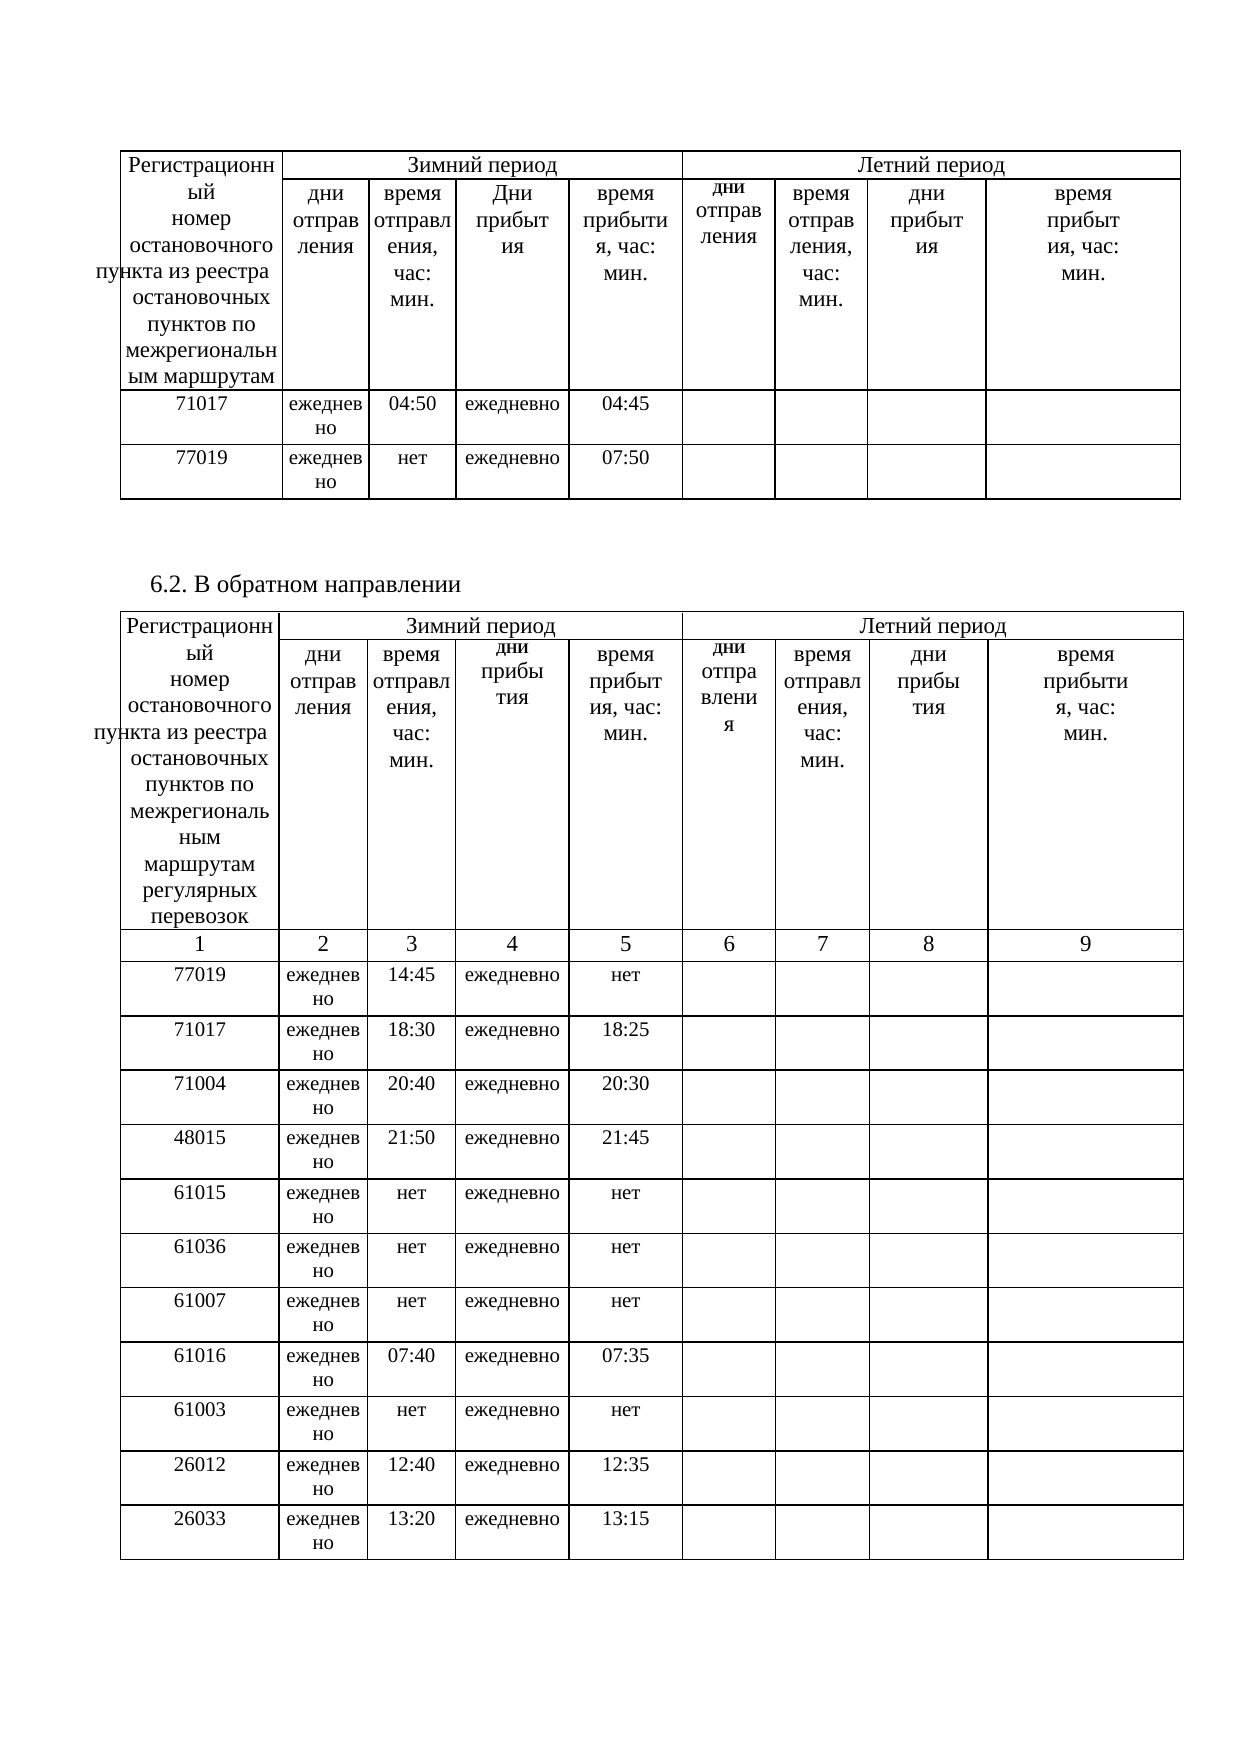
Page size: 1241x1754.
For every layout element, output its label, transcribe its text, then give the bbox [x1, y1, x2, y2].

table_cell ежедневно [456, 1452, 568, 1504]
table_cell ежедневно [456, 1234, 568, 1287]
table_cell 61015 [121, 1180, 278, 1232]
table_cell ежедневно [280, 1397, 367, 1450]
table_cell дни прибы тия [870, 640, 987, 929]
table_cell [870, 962, 987, 1015]
table_cell 4 [456, 930, 568, 961]
table_cell ДНИ отправ ления [683, 180, 774, 389]
table_cell нет [570, 1180, 682, 1232]
table_cell ДНИ прибы тия [456, 640, 568, 929]
table_cell ежедневно [456, 1071, 568, 1124]
table_cell [870, 1343, 987, 1396]
table_cell ежедневно [457, 391, 568, 444]
table_cell время прибыти я, час: мин. [570, 180, 682, 389]
table_cell [868, 445, 985, 498]
table_cell время отправл ения, час: мин. [776, 640, 869, 929]
table_cell [683, 1452, 775, 1504]
table_cell [870, 1452, 987, 1504]
table_cell 20:40 [368, 1071, 455, 1124]
table_cell ежедневно [456, 962, 568, 1015]
table_cell [683, 1343, 775, 1396]
table_cell [987, 445, 1180, 498]
table_cell [683, 1180, 775, 1232]
table_cell 61016 [121, 1343, 278, 1396]
table_cell [776, 1288, 869, 1341]
table_cell [776, 1180, 869, 1232]
table_cell 21:45 [570, 1125, 682, 1178]
table_cell [776, 445, 867, 498]
table_cell ежедневно [280, 1506, 367, 1559]
table_cell [776, 1071, 869, 1124]
table_cell ежедневно [280, 1343, 367, 1396]
table_cell ежедневно [456, 1343, 568, 1396]
table_cell [683, 1234, 775, 1287]
table_cell [776, 1234, 869, 1287]
table_cell [870, 1071, 987, 1124]
table_cell [868, 391, 985, 444]
table_cell 3 [368, 930, 455, 961]
table_cell [683, 391, 774, 444]
table_cell ежедневно [283, 445, 368, 498]
table_header Зимний период [283, 152, 682, 178]
table_cell ежедневно [456, 1180, 568, 1232]
table_cell 21:50 [368, 1125, 455, 1178]
table_cell [683, 962, 775, 1015]
table_cell время прибыт ия, час: мин. [570, 640, 682, 929]
table_cell [683, 1017, 775, 1069]
table_cell нет [370, 445, 455, 498]
table_cell [683, 445, 774, 498]
table_cell [989, 962, 1183, 1015]
table_cell [870, 1180, 987, 1232]
table_cell [989, 1343, 1183, 1396]
table_header Летний период [683, 612, 1183, 639]
table_header Зимний период [280, 612, 682, 639]
table_cell 26033 [121, 1506, 278, 1559]
table_cell Дни прибыт ия [457, 180, 568, 389]
table_cell [776, 1397, 869, 1450]
table_cell [776, 962, 869, 1015]
table_cell ежедневно [456, 1397, 568, 1450]
table_cell время прибыт ия, час: мин. [987, 180, 1180, 389]
table_cell [989, 1288, 1183, 1341]
table_cell [870, 1017, 987, 1069]
table_cell ежедневно [283, 391, 368, 444]
table_cell [989, 1125, 1183, 1178]
table_cell ежедневно [280, 1452, 367, 1504]
table_cell [776, 1017, 869, 1069]
table_header Летний период [683, 152, 1180, 178]
table_cell ежедневно [280, 1125, 367, 1178]
table_cell ДНИ отпра влени я [683, 640, 775, 929]
table_cell 18:25 [570, 1017, 682, 1069]
table_cell [989, 1071, 1183, 1124]
table_cell 7 [776, 930, 869, 961]
table_cell ежедневно [280, 1180, 367, 1232]
table_cell нет [368, 1234, 455, 1287]
table_cell время прибыти я, час: мин. [989, 640, 1183, 929]
table_cell 9 [989, 930, 1183, 961]
table_cell [683, 1071, 775, 1124]
table_cell нет [570, 1234, 682, 1287]
text 6.2. В обратном направлении [150, 569, 1090, 598]
table_cell нет [368, 1180, 455, 1232]
table_cell [683, 1288, 775, 1341]
table_header Регистрационный номер остановочного пункта из реестра остановочных пунктов по межрегиональным маршрутам регулярных перевозок [121, 152, 282, 389]
table_cell 13:20 [368, 1506, 455, 1559]
table_cell ежедневно [456, 1506, 568, 1559]
table_cell 71017 [121, 1017, 278, 1069]
table_cell 61036 [121, 1234, 278, 1287]
table_cell [776, 391, 867, 444]
table_cell [870, 1125, 987, 1178]
table_cell ежедневно [456, 1288, 568, 1341]
table_cell [989, 1180, 1183, 1232]
table_cell дни прибыт ия [868, 180, 985, 389]
table_cell 48015 [121, 1125, 278, 1178]
table_cell 77019 [121, 445, 282, 498]
table_cell 12:40 [368, 1452, 455, 1504]
table_cell 14:45 [368, 962, 455, 1015]
table_cell [989, 1397, 1183, 1450]
table_cell 07:40 [368, 1343, 455, 1396]
table_cell 07:35 [570, 1343, 682, 1396]
table_cell [776, 1506, 869, 1559]
table_cell 13:15 [570, 1506, 682, 1559]
table_cell время отправ ления, час: мин. [776, 180, 867, 389]
table_cell 1 [121, 930, 278, 961]
table_cell 8 [870, 930, 987, 961]
table_cell дни отправ ления [283, 180, 368, 389]
table_cell [776, 1125, 869, 1178]
table_cell нет [570, 1397, 682, 1450]
table_cell время отправл ения, час: мин. [370, 180, 455, 389]
table_cell нет [570, 1288, 682, 1341]
table_cell 77019 [121, 962, 278, 1015]
table_cell ежедневно [280, 1288, 367, 1341]
table_cell 12:35 [570, 1452, 682, 1504]
table_cell нет [368, 1288, 455, 1341]
table_cell ежедневно [456, 1017, 568, 1069]
table_cell 07:50 [570, 445, 682, 498]
table_cell [776, 1452, 869, 1504]
table_cell [989, 1234, 1183, 1287]
table_cell 61007 [121, 1288, 278, 1341]
table_cell 20:30 [570, 1071, 682, 1124]
table_cell [870, 1397, 987, 1450]
table_cell время отправл ения, час: мин. [368, 640, 455, 929]
table_cell [683, 1397, 775, 1450]
table_cell [989, 1017, 1183, 1069]
table_cell ежедневно [280, 1234, 367, 1287]
table_cell 04:45 [570, 391, 682, 444]
table_cell 04:50 [370, 391, 455, 444]
table_cell ежедневно [457, 445, 568, 498]
table_cell нет [368, 1397, 455, 1450]
table_cell [987, 391, 1180, 444]
table_cell 61003 [121, 1397, 278, 1450]
table_cell нет [570, 962, 682, 1015]
table_cell [989, 1452, 1183, 1504]
table_cell 5 [570, 930, 682, 961]
table_cell [870, 1288, 987, 1341]
table_cell дни отправ ления [280, 640, 367, 929]
table_cell 26012 [121, 1452, 278, 1504]
table_cell ежедневно [280, 1017, 367, 1069]
table_cell ежедневно [280, 962, 367, 1015]
table_cell 71017 [121, 391, 282, 444]
table_cell ежедневно [280, 1071, 367, 1124]
table_cell [870, 1234, 987, 1287]
table_cell [989, 1506, 1183, 1559]
table_cell [870, 1506, 987, 1559]
table_cell [776, 1343, 869, 1396]
table_cell 6 [683, 930, 775, 961]
table_cell 2 [280, 930, 367, 961]
table_cell 18:30 [368, 1017, 455, 1069]
table_cell 71004 [121, 1071, 278, 1124]
table_header Регистрационный номер остановочного пункта из реестра остановочных пунктов по межрегиональным маршрутам регулярных перевозок [121, 612, 279, 929]
table_cell [683, 1125, 775, 1178]
table_cell ежедневно [456, 1125, 568, 1178]
table_cell [683, 1506, 775, 1559]
